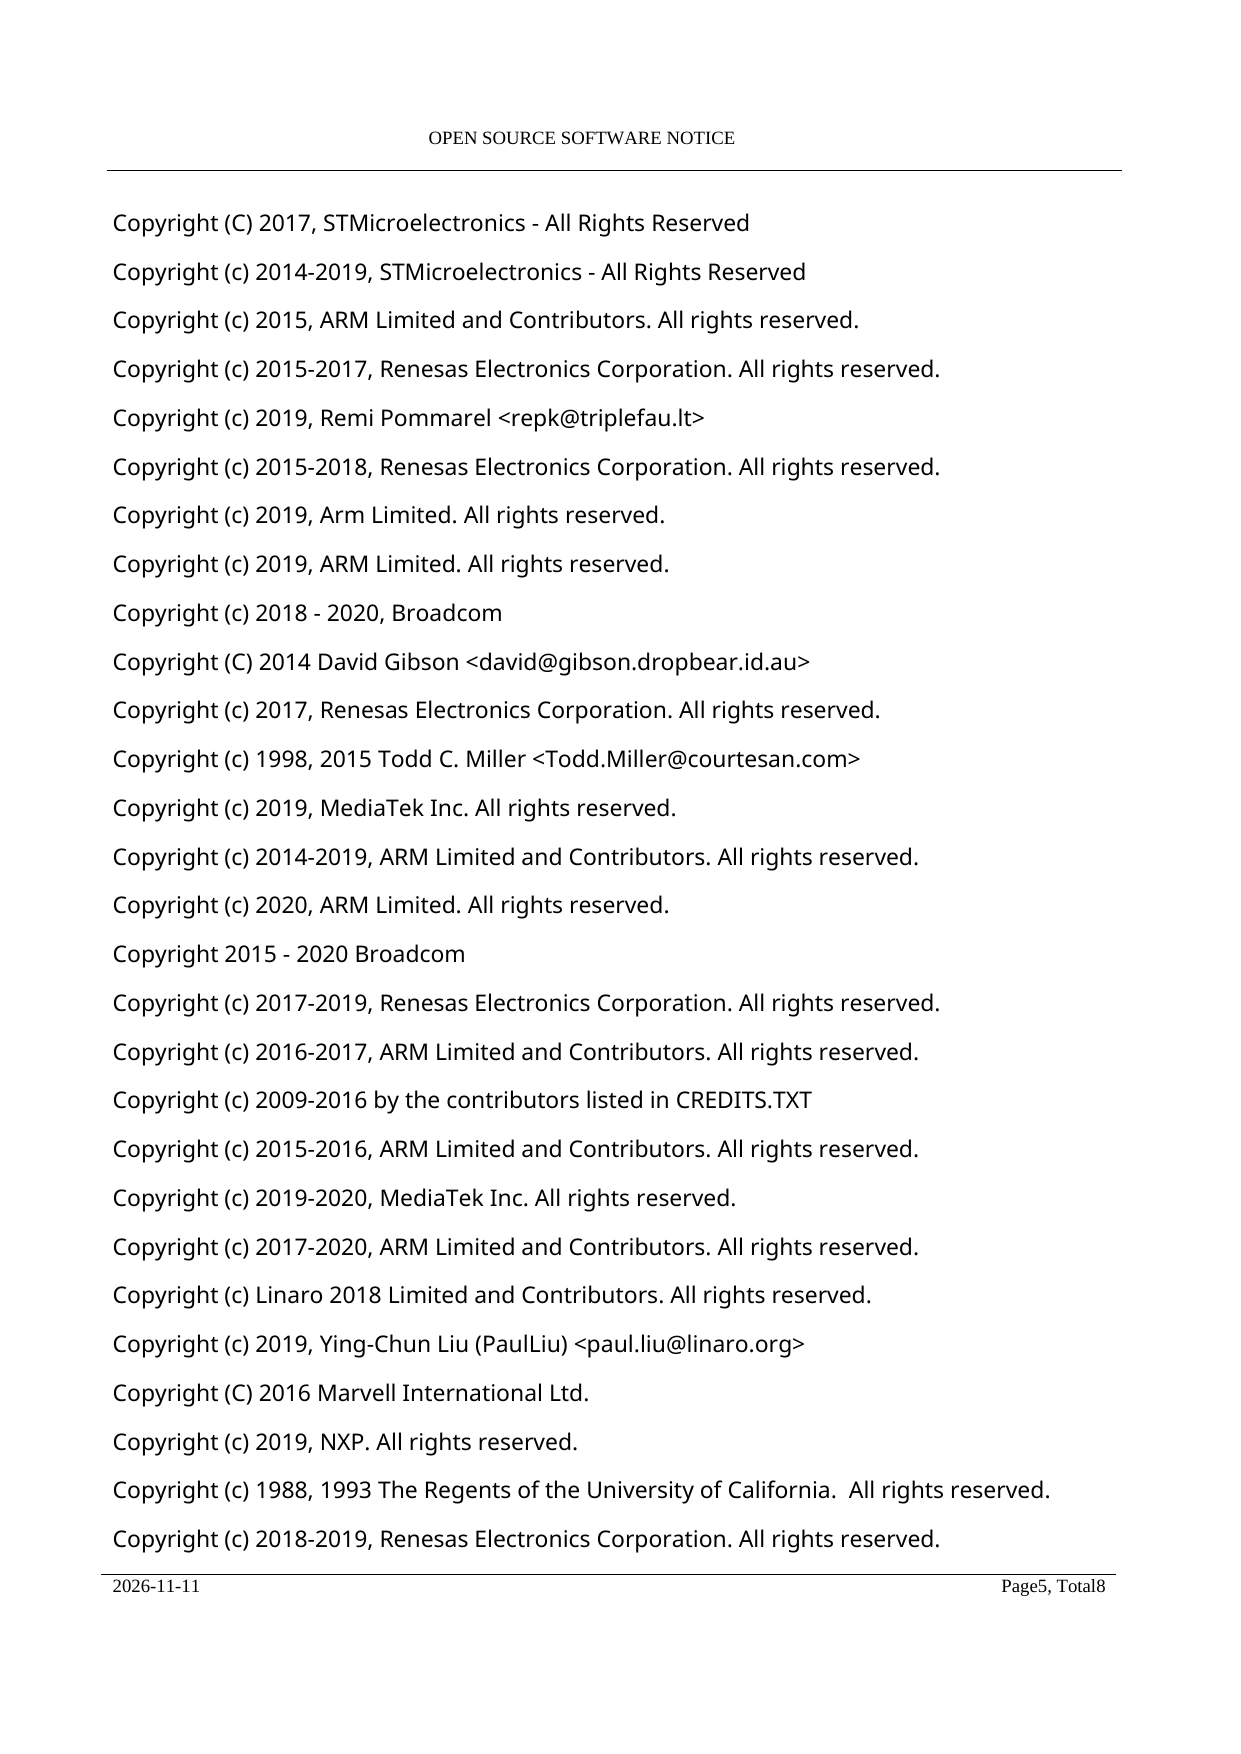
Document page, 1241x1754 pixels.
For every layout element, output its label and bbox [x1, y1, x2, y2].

text [112, 206, 1128, 1555]
